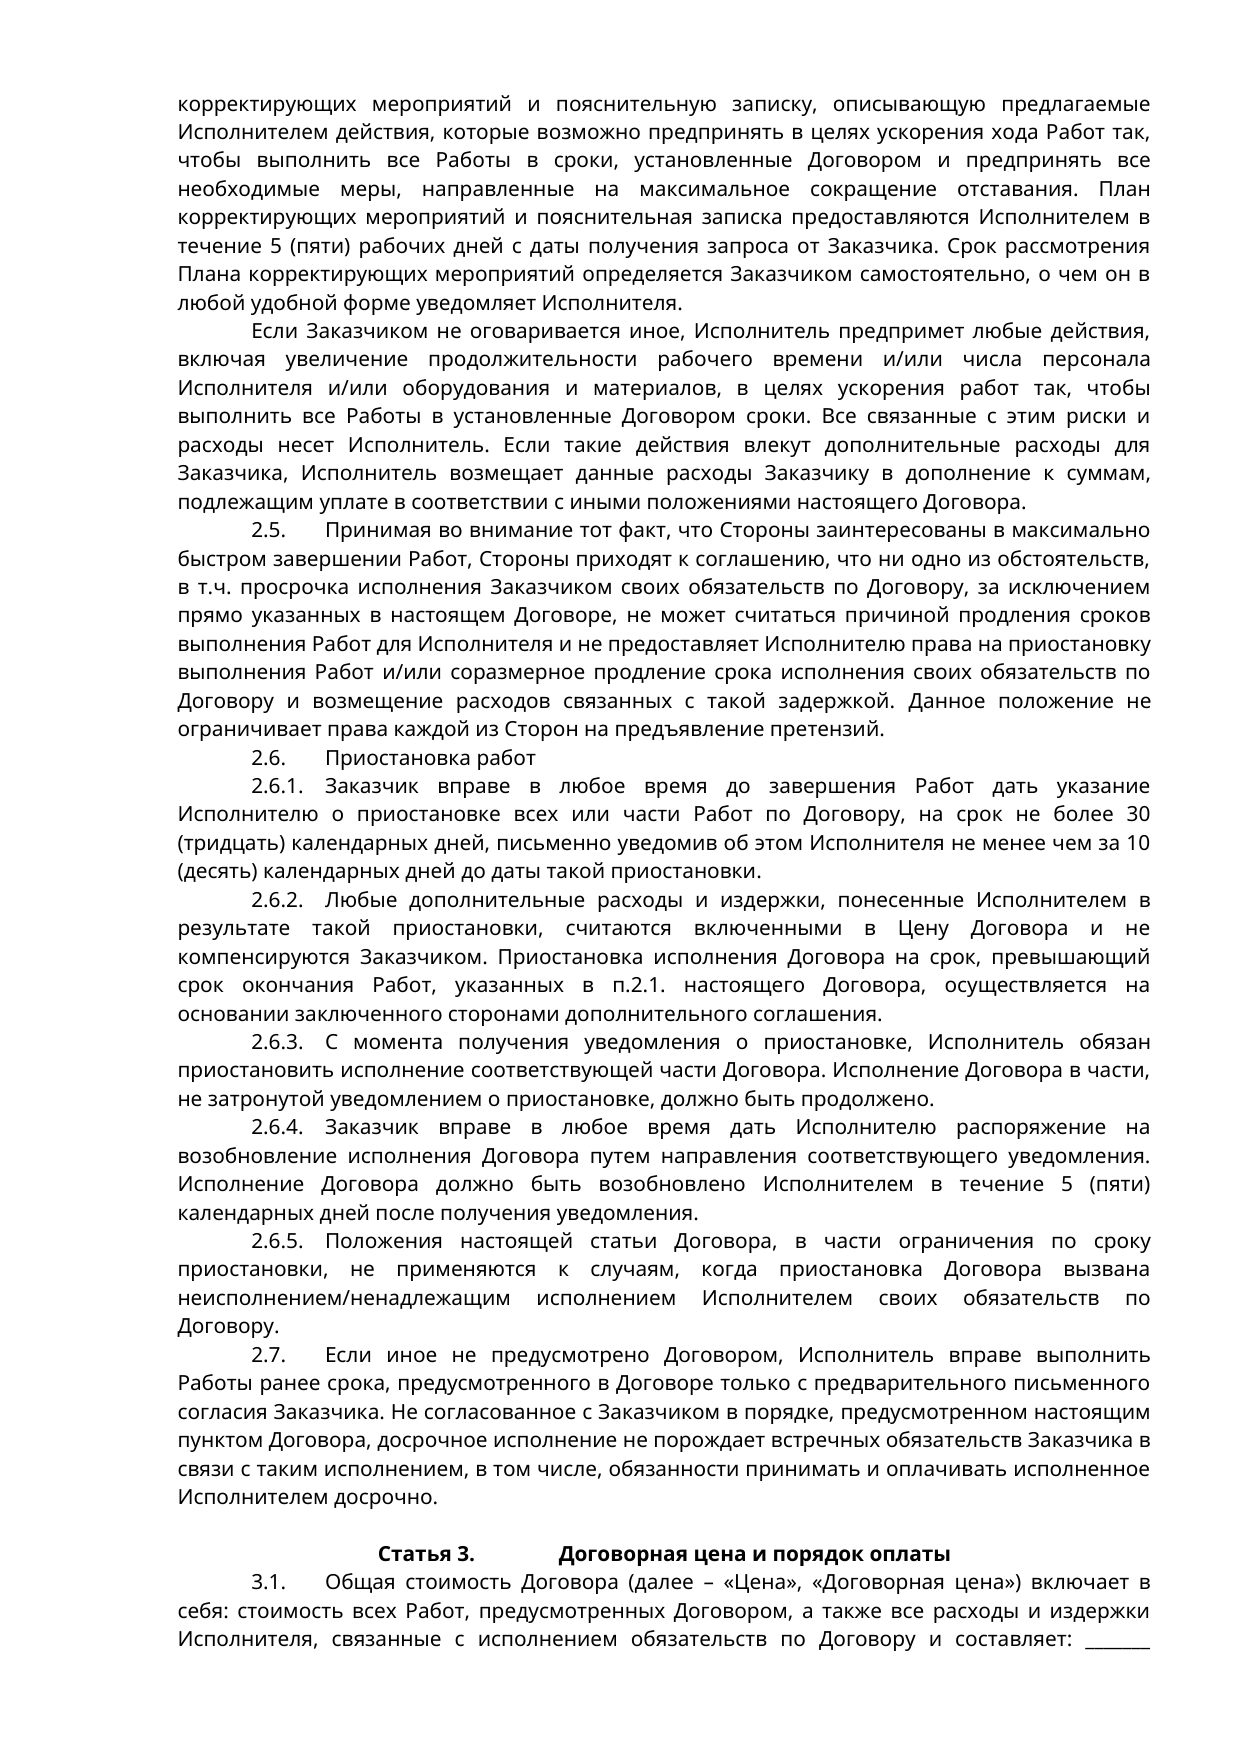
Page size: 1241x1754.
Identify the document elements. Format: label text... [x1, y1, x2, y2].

list Заказчик вправе в любое время дать Исполнителю распоряжение на возобновление исполнения Договора путем направления соответствующего уведомления. Исполнение Договора должно быть возобновлено Исполнителем в течение 5 (пяти) календарных дней после получения уведомления. [177, 1112, 1152, 1226]
list Если иное не предусмотрено Договором, Исполнитель вправе выполнить Работы ранее срока, предусмотренного в Договоре только с предварительного письменного согласия Заказчика. Не согласованное с Заказчиком в порядке, предусмотренном настоящим пунктом Договора, досрочное исполнение не порождает встречных обязательств Заказчика в связи с таким исполнением, в том числе, обязанности принимать и оплачивать исполненное Исполнителем досрочно. [177, 1340, 1152, 1511]
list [177, 89, 1152, 316]
list Приостановка работ [177, 743, 1152, 771]
list Заказчик вправе в любое время до завершения Работ дать указание Исполнителю о приостановке всех или части Работ по Договору, на срок не более 30 (тридцать) календарных дней, письменно уведомив об этом Исполнителя не менее чем за 10 (десять) календарных дней до даты такой приостановки. [177, 771, 1152, 885]
list Принимая во внимание тот факт, что Стороны заинтересованы в максимально быстром завершении Работ, Стороны приходят к соглашению, что ни одно из обстоятельств, в т.ч. просрочка исполнения Заказчиком своих обязательств по Договору, за исключением прямо указанных в настоящем Договоре, не может считаться причиной продления сроков выполнения Работ для Исполнителя и не предоставляет Исполнителю права на приостановку выполнения Работ и/или соразмерное продление срока исполнения своих обязательств по Договору и возмещение расходов связанных с такой задержкой. Данное положение не ограничивает права каждой из Сторон на предъявление претензий. [177, 515, 1152, 743]
list Договорная цена и порядок оплаты [177, 1539, 1152, 1567]
text Если Заказчиком не оговаривается иное, Исполнитель предпримет любые действия, включая увеличение продолжительности рабочего времени и/или числа персонала Исполнителя и/или оборудования и материалов, в целях ускорения работ так, чтобы выполнить все Работы в установленные Договором сроки. Все связанные с этим риски и расходы несет Исполнитель. Если такие действия влекут дополнительные расходы для Заказчика, Исполнитель возмещает данные расходы Заказчику в дополнение к суммам, подлежащим уплате в соответствии с иными положениями настоящего Договора. [177, 316, 1152, 515]
list Любые дополнительные расходы и издержки, понесенные Исполнителем в результате такой приостановки, считаются включенными в Цену Договора и не компенсируются Заказчиком. Приостановка исполнения Договора на срок, превышающий срок окончания Работ, указанных в п.2.1. настоящего Договора, осуществляется на основании заключенного сторонами дополнительного соглашения. [177, 885, 1152, 1027]
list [177, 1567, 1152, 1653]
list Положения настоящей статьи Договора, в части ограничения по сроку приостановки, не применяются к случаям, когда приостановка Договора вызвана неисполнением/ненадлежащим исполнением Исполнителем своих обязательств по Договору. [177, 1226, 1152, 1340]
list С момента получения уведомления о приостановке, Исполнитель обязан приостановить исполнение соответствующей части Договора. Исполнение Договора в части, не затронутой уведомлением о приостановке, должно быть продолжено. [177, 1027, 1152, 1112]
